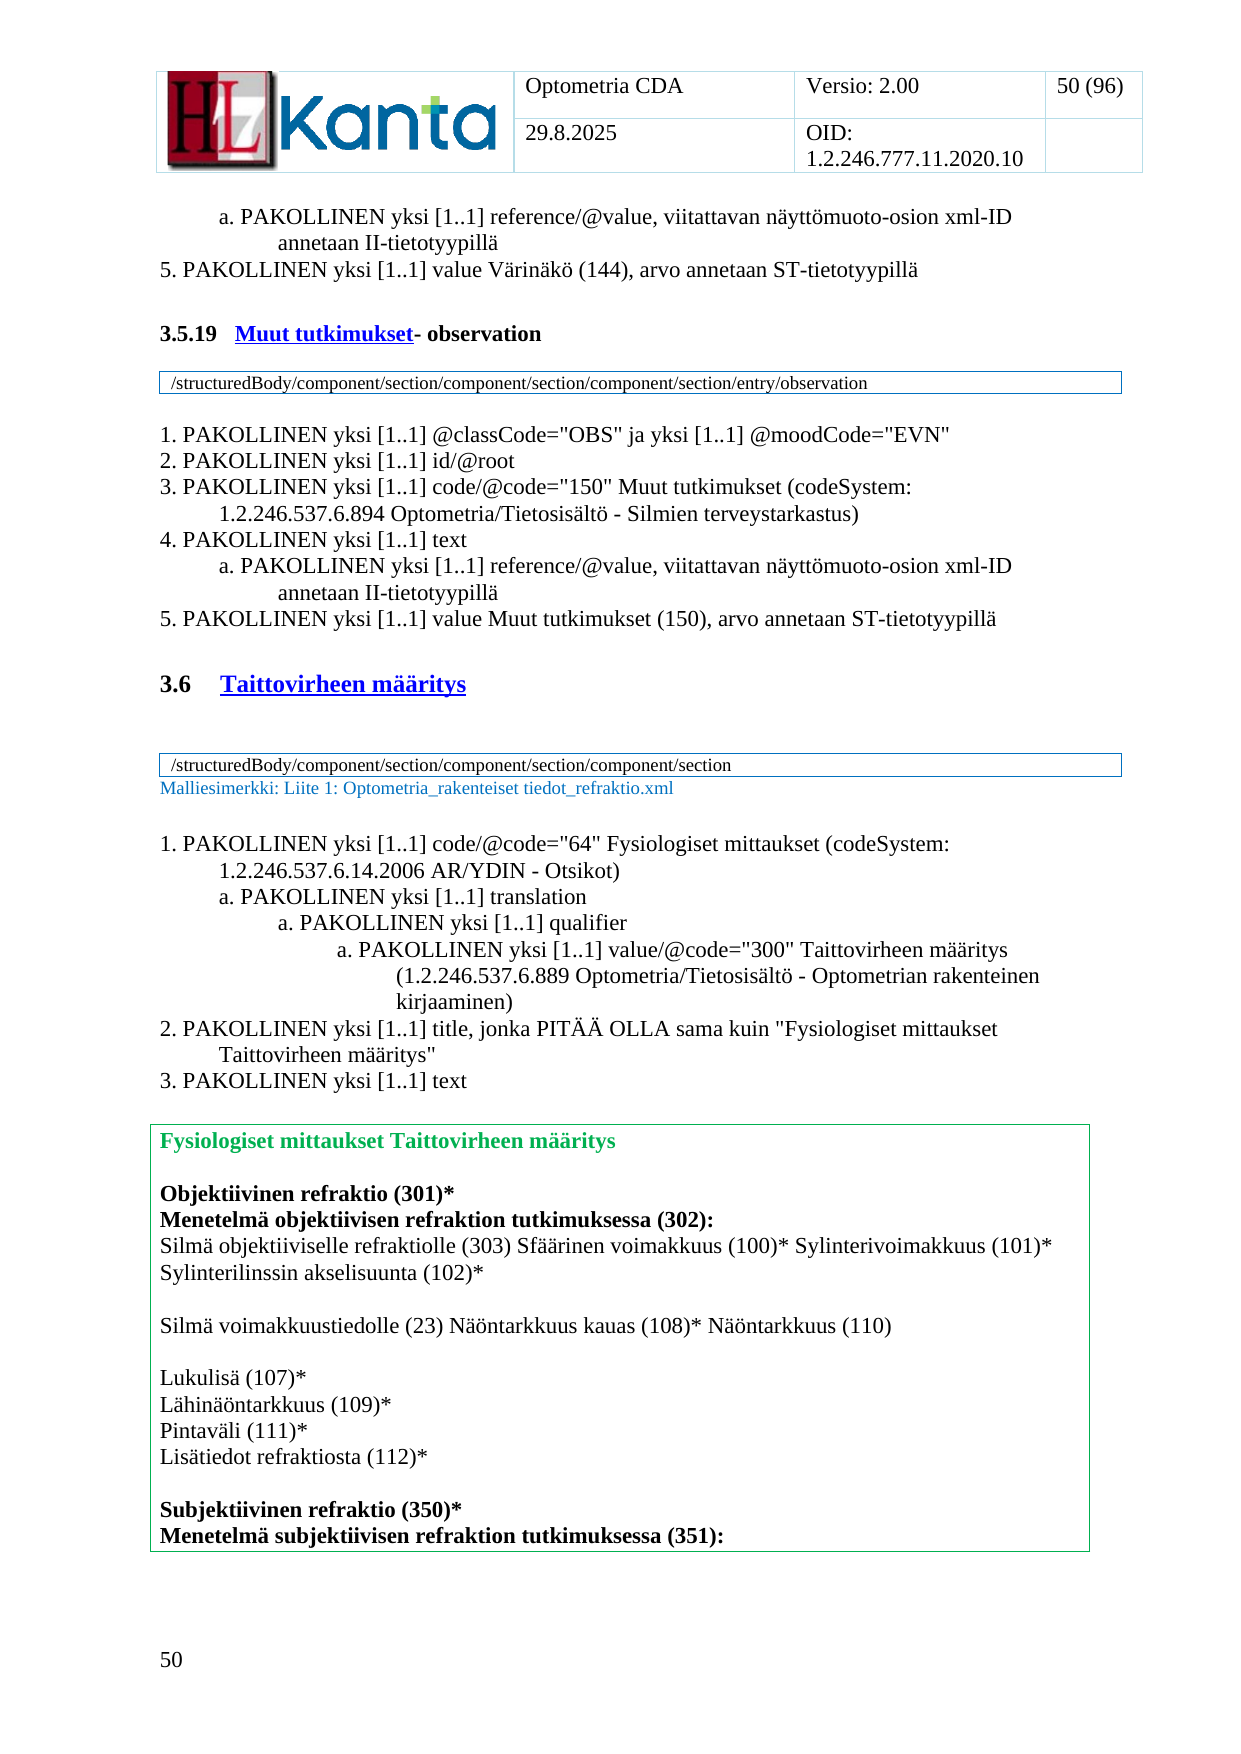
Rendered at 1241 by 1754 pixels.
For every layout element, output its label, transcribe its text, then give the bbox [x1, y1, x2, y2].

picture [281, 96, 496, 150]
text Silmä objektiiviselle refraktiolle (303) Sfäärinen voimakkuus (100)* Sylinterivoimakkuus (101)* Sylinterilinssin akselisuunta (102)* [159, 1233, 1081, 1285]
text a. PAKOLLINEN yksi [1..1] qualifier [278, 909, 1081, 936]
text Silmä voimakkuustiedolle (23) Näöntarkkuus kauas (108)* Näöntarkkuus (110) [159, 1312, 1081, 1338]
text 2. PAKOLLINEN yksi [1..1] title, jonka PITÄÄ OLLA sama kuin "Fysiologiset mittaukset Taittovirheen määritys" [159, 1015, 1081, 1067]
subtitle Taittovirheen määritys [159, 669, 1081, 698]
text a. PAKOLLINEN yksi [1..1] reference/@value, viitattavan näyttömuoto-osion xml-ID annetaan II-tietotyypillä [218, 552, 1081, 605]
text 3. PAKOLLINEN yksi [1..1] code/@code="150" Muut tutkimukset (codeSystem: 1.2.246.537.6.894 Optometria/Tietosisältö - Silmien terveystarkastus) [159, 473, 1081, 526]
text a. PAKOLLINEN yksi [1..1] translation [218, 883, 1081, 909]
text Lähinäöntarkkuus (109)* [159, 1391, 1081, 1417]
text Objektiivinen refraktio (301)* [159, 1180, 1081, 1206]
subtitle Muut tutkimukset- observation [159, 320, 1081, 346]
text 1. PAKOLLINEN yksi [1..1] code/@code="64" Fysiologiset mittaukset (codeSystem: 1.2.246.537.6.14.2006 AR/YDIN - Otsikot) [159, 830, 1081, 883]
text Subjektiivinen refraktio (350)* [159, 1496, 1081, 1519]
picture [167, 71, 279, 171]
text 1. PAKOLLINEN yksi [1..1] @classCode="OBS" ja yksi [1..1] @moodCode="EVN" [159, 421, 1081, 447]
text a. PAKOLLINEN yksi [1..1] value/@code="300" Taittovirheen määritys (1.2.246.537.6.889 Optometria/Tietosisältö - Optometrian rakenteinen kirjaaminen) [337, 936, 1081, 1015]
text 5. PAKOLLINEN yksi [1..1] value Värinäkö (144), arvo annetaan ST-tietotyypillä [159, 256, 1081, 282]
text 3. PAKOLLINEN yksi [1..1] text [159, 1067, 1081, 1094]
text Menetelmä subjektiivisen refraktion tutkimuksessa (351): [151, 1519, 1089, 1551]
table_header /structuredBody/component/section/component/section/component/section [160, 754, 1121, 776]
text Pintaväli (111)* [159, 1417, 1081, 1443]
text Menetelmä objektiivisen refraktion tutkimuksessa (302): [159, 1206, 1081, 1233]
text Malliesimerkki: Liite 1: Optometria_rakenteiset tiedot_refraktio.xml [159, 777, 1081, 798]
text Fysiologiset mittaukset Taittovirheen määritys [151, 1125, 1089, 1153]
text 4. PAKOLLINEN yksi [1..1] text [159, 526, 1081, 552]
table_header /structuredBody/component/section/component/section/component/section/entry/observation [160, 372, 1121, 393]
text 2. PAKOLLINEN yksi [1..1] id/@root [159, 447, 1081, 473]
text Lukulisä (107)* [159, 1364, 1081, 1391]
text 5. PAKOLLINEN yksi [1..1] value Muut tutkimukset (150), arvo annetaan ST-tietotyypillä [159, 605, 1081, 632]
text Lisätiedot refraktiosta (112)* [159, 1443, 1081, 1470]
text a. PAKOLLINEN yksi [1..1] reference/@value, viitattavan näyttömuoto-osion xml-ID annetaan II-tietotyypillä [218, 203, 1081, 256]
